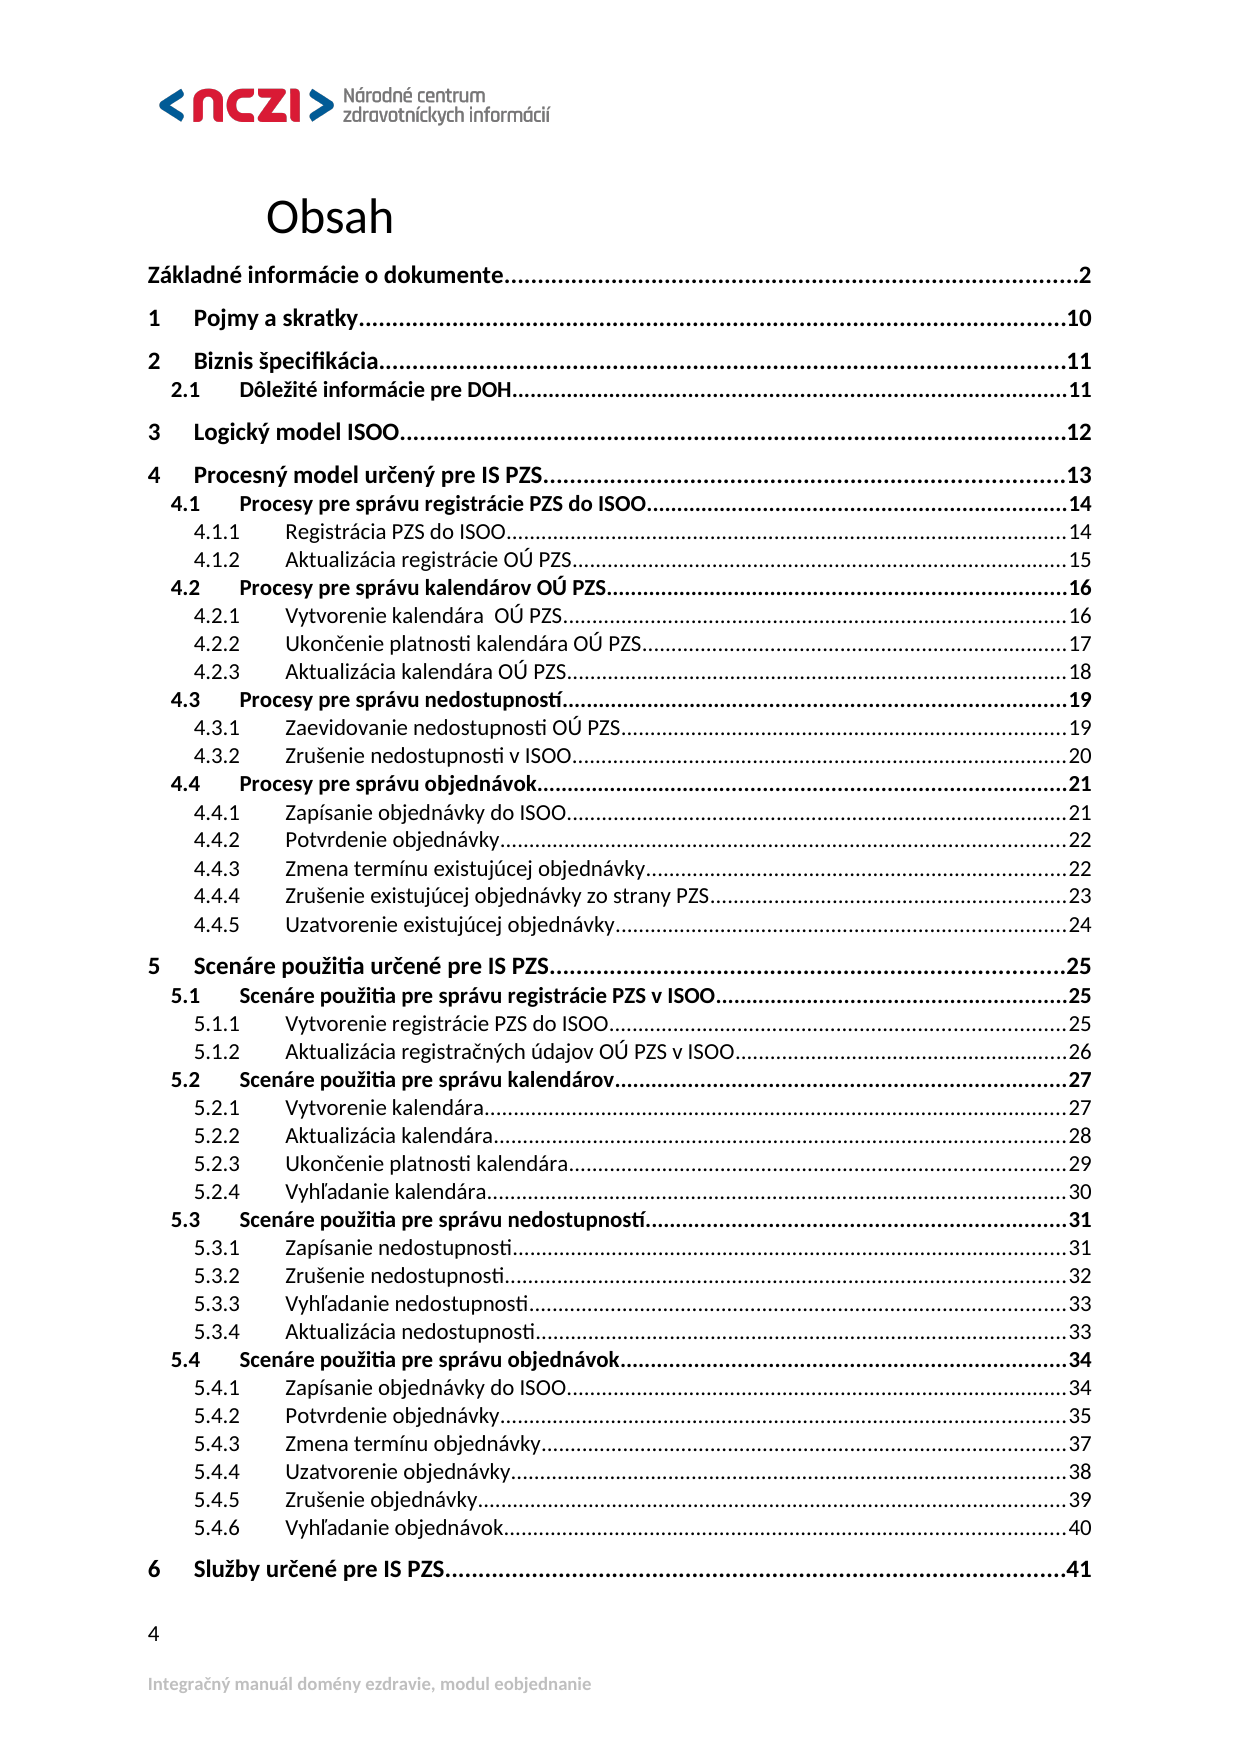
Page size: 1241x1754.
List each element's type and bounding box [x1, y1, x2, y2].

picture [147, 73, 563, 139]
